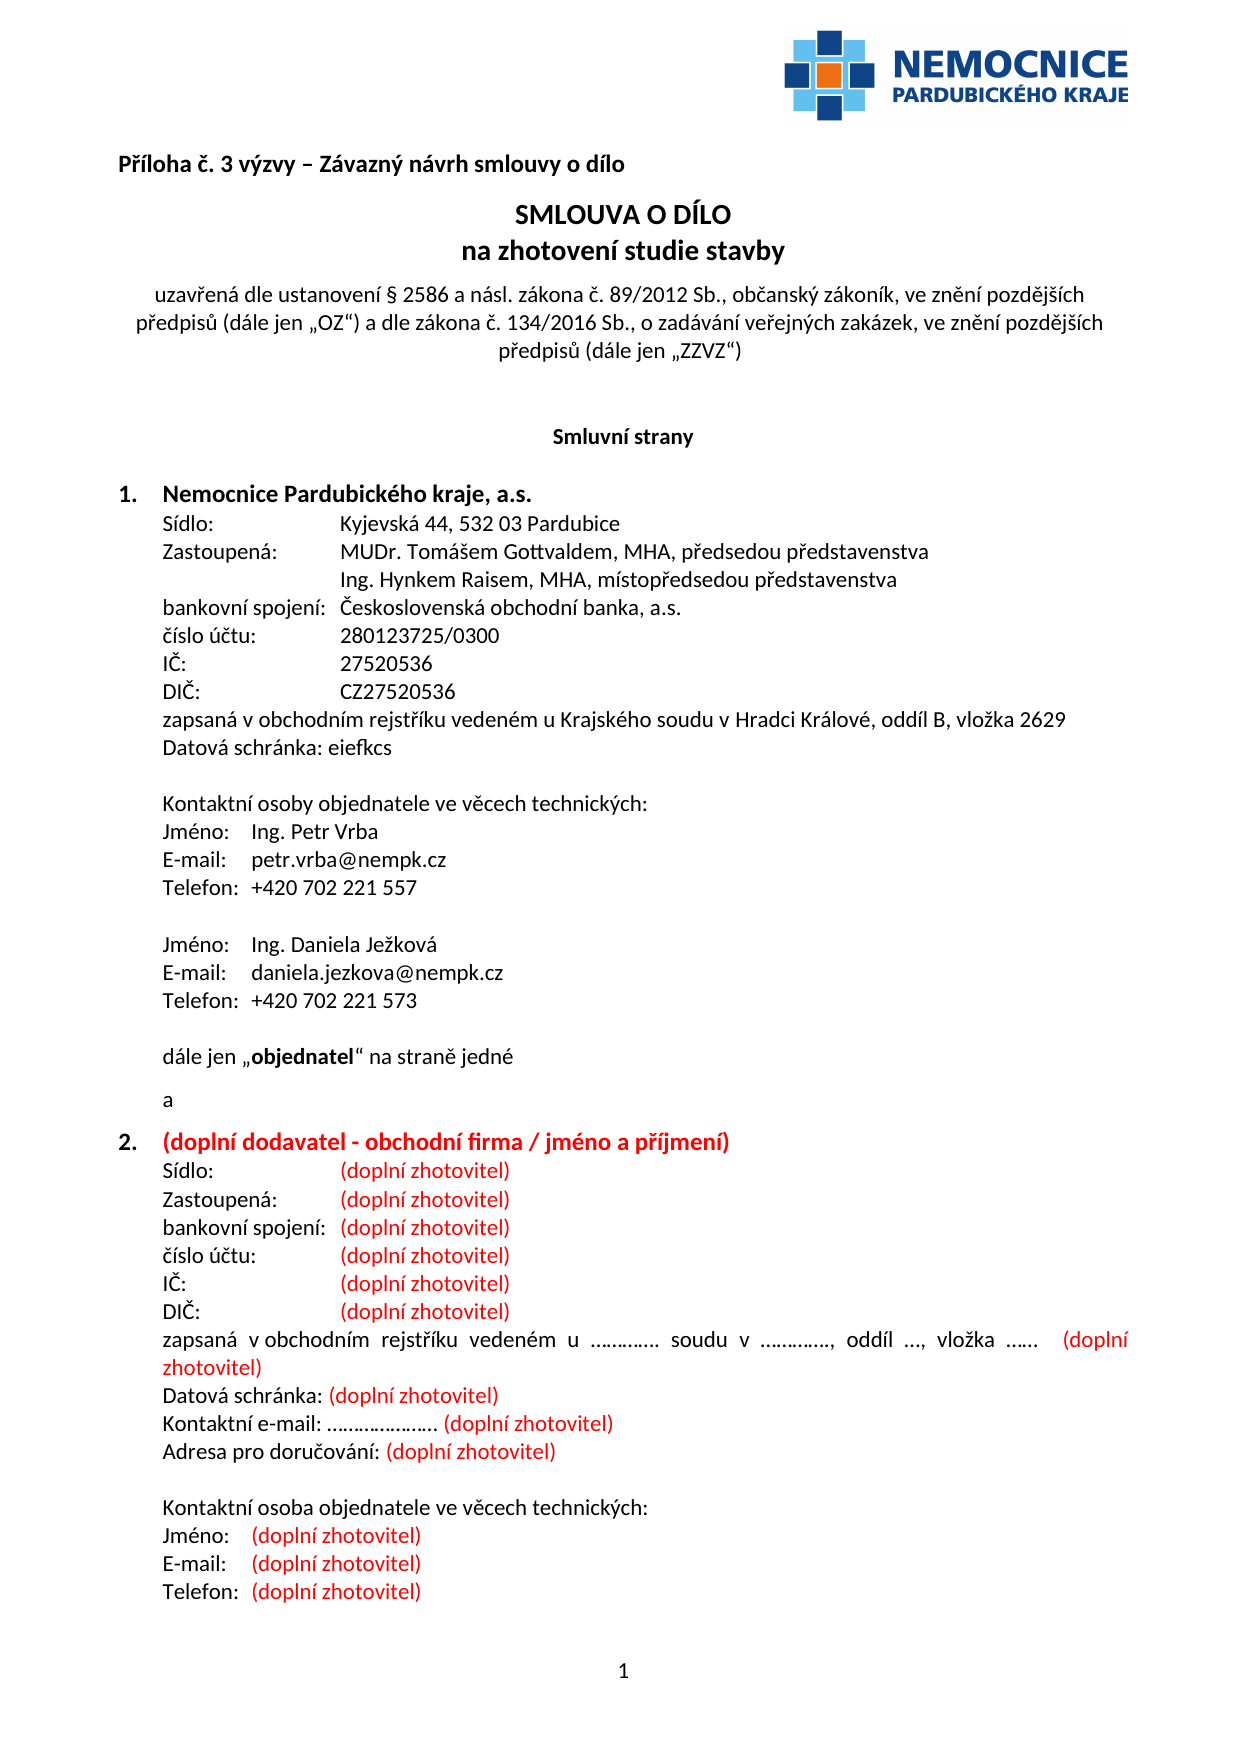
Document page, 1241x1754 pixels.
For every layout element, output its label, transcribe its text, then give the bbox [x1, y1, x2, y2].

text DIČ: CZ27520536 [118, 677, 1128, 705]
text na zhotovení studie stavby [118, 232, 1128, 267]
text Telefon: (doplní zhotovitel) [162, 1577, 1128, 1605]
picture [783, 29, 1128, 122]
text dále jen „objednatel“ na straně jedné [118, 1042, 1128, 1070]
text DIČ: (doplní zhotovitel) [118, 1297, 1128, 1325]
text E-mail: (doplní zhotovitel) [162, 1549, 1128, 1577]
text číslo účtu: (doplní zhotovitel) [162, 1241, 1128, 1269]
list IČ: 27520536 [162, 649, 1128, 677]
text Telefon: +420 702 221 573 [118, 986, 1128, 1014]
list Nemocnice Pardubického kraje, a.s. [118, 478, 1128, 509]
text E-mail: daniela.jezkova@nempk.cz [118, 958, 1128, 986]
list IČ: (doplní zhotovitel) [162, 1269, 1128, 1297]
list Zastoupená: MUDr. Tomášem Gottvaldem, MHA, předsedou představenstva [162, 537, 1128, 565]
text zapsaná v obchodním rejstříku vedeném u …………. soudu v …………., oddíl …, vložka …… (doplní zhotovitel) [162, 1325, 1128, 1381]
text Kontaktní osoby objednatele ve věcech technických: [162, 789, 1128, 817]
list Adresa pro doručování: (doplní zhotovitel) [156, 1437, 1128, 1465]
text a [118, 1085, 1128, 1113]
list Sídlo: Kyjevská 44, 532 03 Pardubice [162, 509, 1128, 537]
list Sídlo: (doplní zhotovitel) [162, 1157, 1128, 1185]
text Smluvní strany [118, 422, 1128, 450]
text Jméno: (doplní zhotovitel) [162, 1521, 1128, 1549]
text Datová schránka: (doplní zhotovitel) [118, 1381, 1128, 1409]
text zapsaná v obchodním rejstříku vedeném u Krajského soudu v Hradci Králové, oddíl B, vložka 2629 [162, 705, 1128, 733]
text bankovní spojení: Československá obchodní banka, a.s. [162, 593, 1128, 621]
text SMLOUVA O DÍLO [118, 196, 1128, 232]
list (doplní dodavatel - obchodní firma / jméno a příjmení) [118, 1126, 1128, 1157]
text E-mail: petr.vrba@nempk.cz [162, 845, 1128, 873]
text Jméno: Ing. Daniela Ježková [118, 930, 1128, 958]
text číslo účtu: 280123725/0300 [162, 621, 1128, 649]
list Zastoupená: (doplní zhotovitel) [162, 1185, 1128, 1213]
text Telefon: +420 702 221 557 [162, 873, 1128, 901]
text Datová schránka: eiefkcs [162, 733, 1128, 761]
text Příloha č. 3 výzvy – Závazný návrh smlouvy o dílo [118, 148, 1113, 178]
list Kontaktní e-mail: ………………… (doplní zhotovitel) [156, 1409, 1128, 1437]
text bankovní spojení: (doplní zhotovitel) [162, 1213, 1128, 1241]
list Kontaktní osoba objednatele ve věcech technických: [156, 1493, 1128, 1521]
text Jméno: Ing. Petr Vrba [162, 817, 1128, 845]
text uzavřená dle ustanovení § 2586 a násl. zákona č. 89/2012 Sb., občanský zákoník, ve znění pozdějších předpisů (dále jen „OZ“) a dle zákona č. 134/2016 Sb., o zadávání veřejných zakázek, ve znění pozdějších předpisů (dále jen „ZZVZ“) [118, 280, 1122, 364]
list Ing. Hynkem Raisem, MHA, místopředsedou představenstva [162, 565, 1128, 593]
